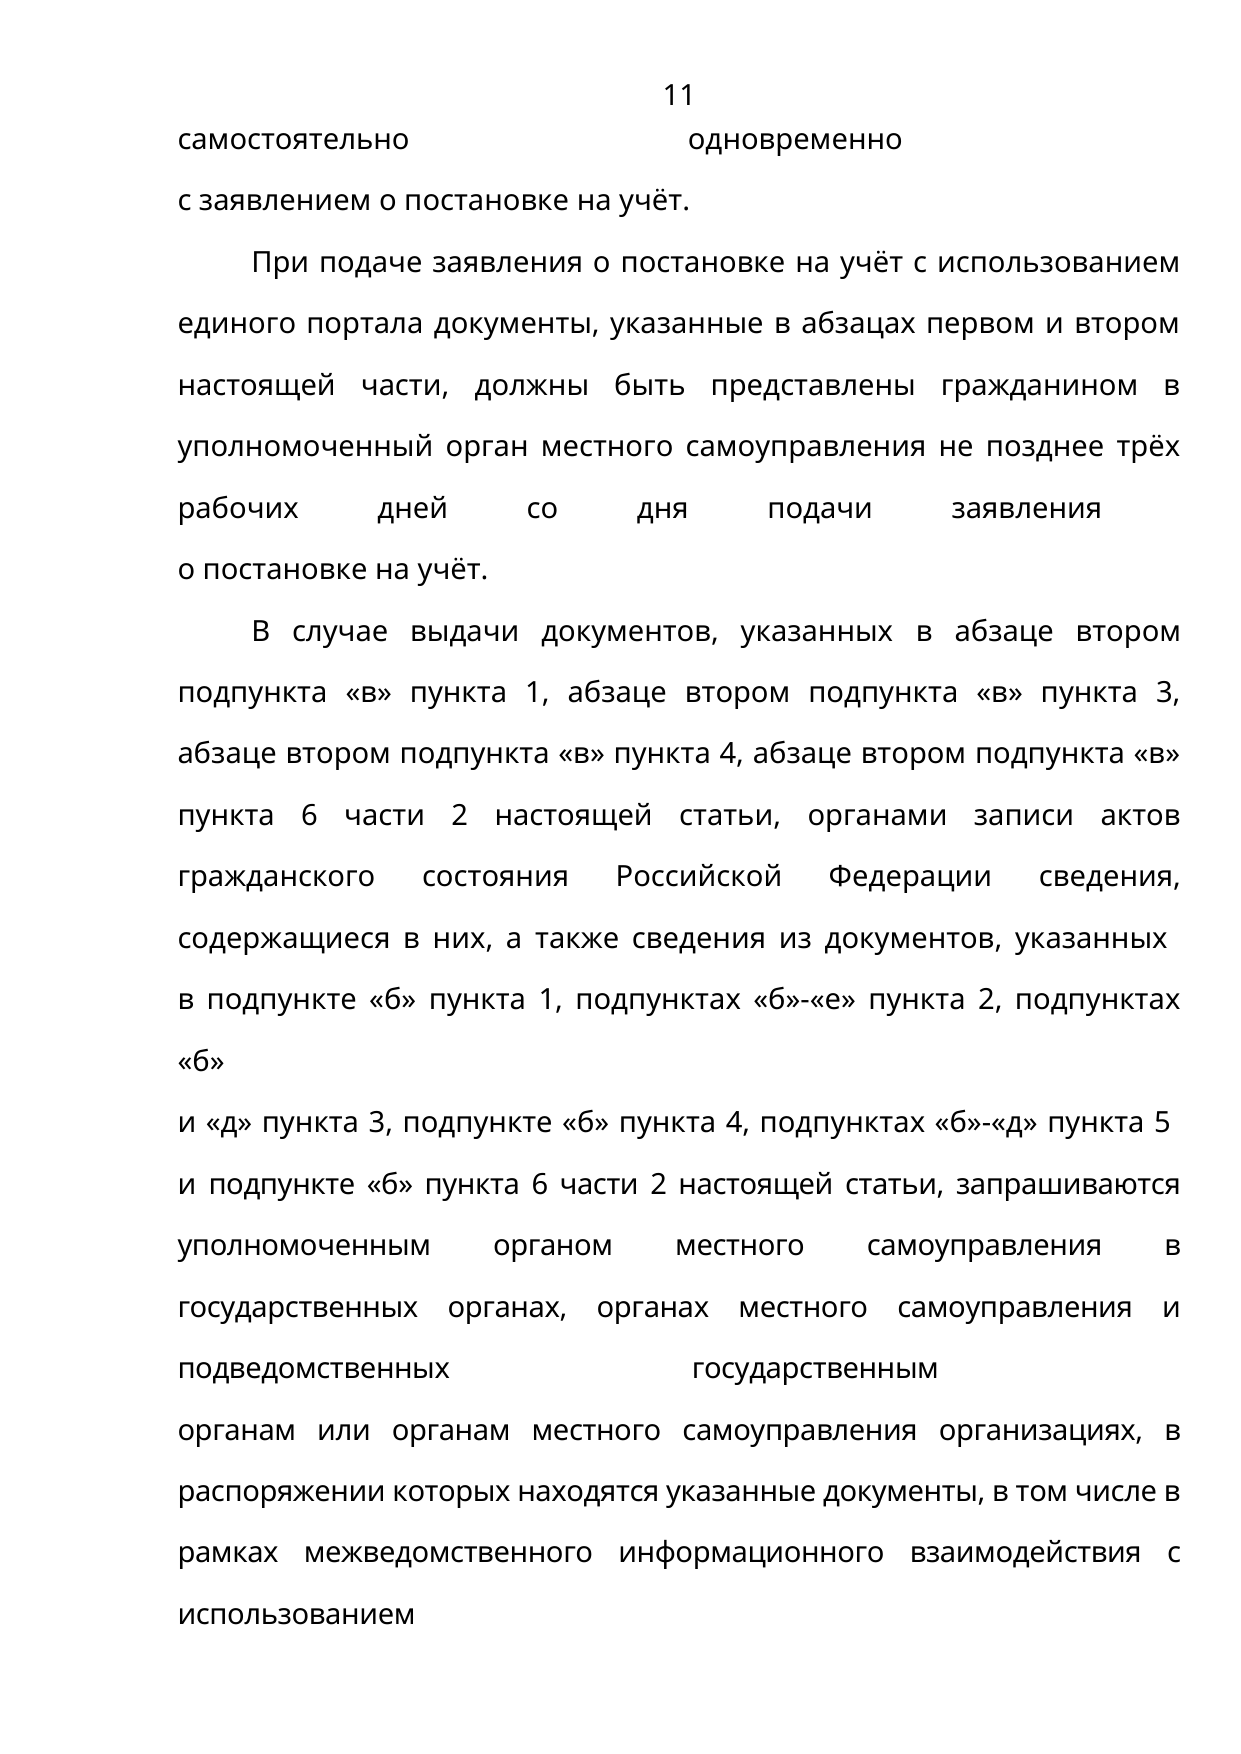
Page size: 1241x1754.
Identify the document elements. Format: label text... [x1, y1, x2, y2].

text При подаче заявления о постановке на учёт с использованием единого портала документы, указанные в абзацах первом и втором настоящей части, должны быть представлены гражданином в уполномоченный орган местного самоуправления не позднее трёх рабочих дней со дня подачи заявления о постановке на учёт. [177, 241, 1181, 588]
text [177, 118, 1181, 219]
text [177, 610, 1181, 1633]
